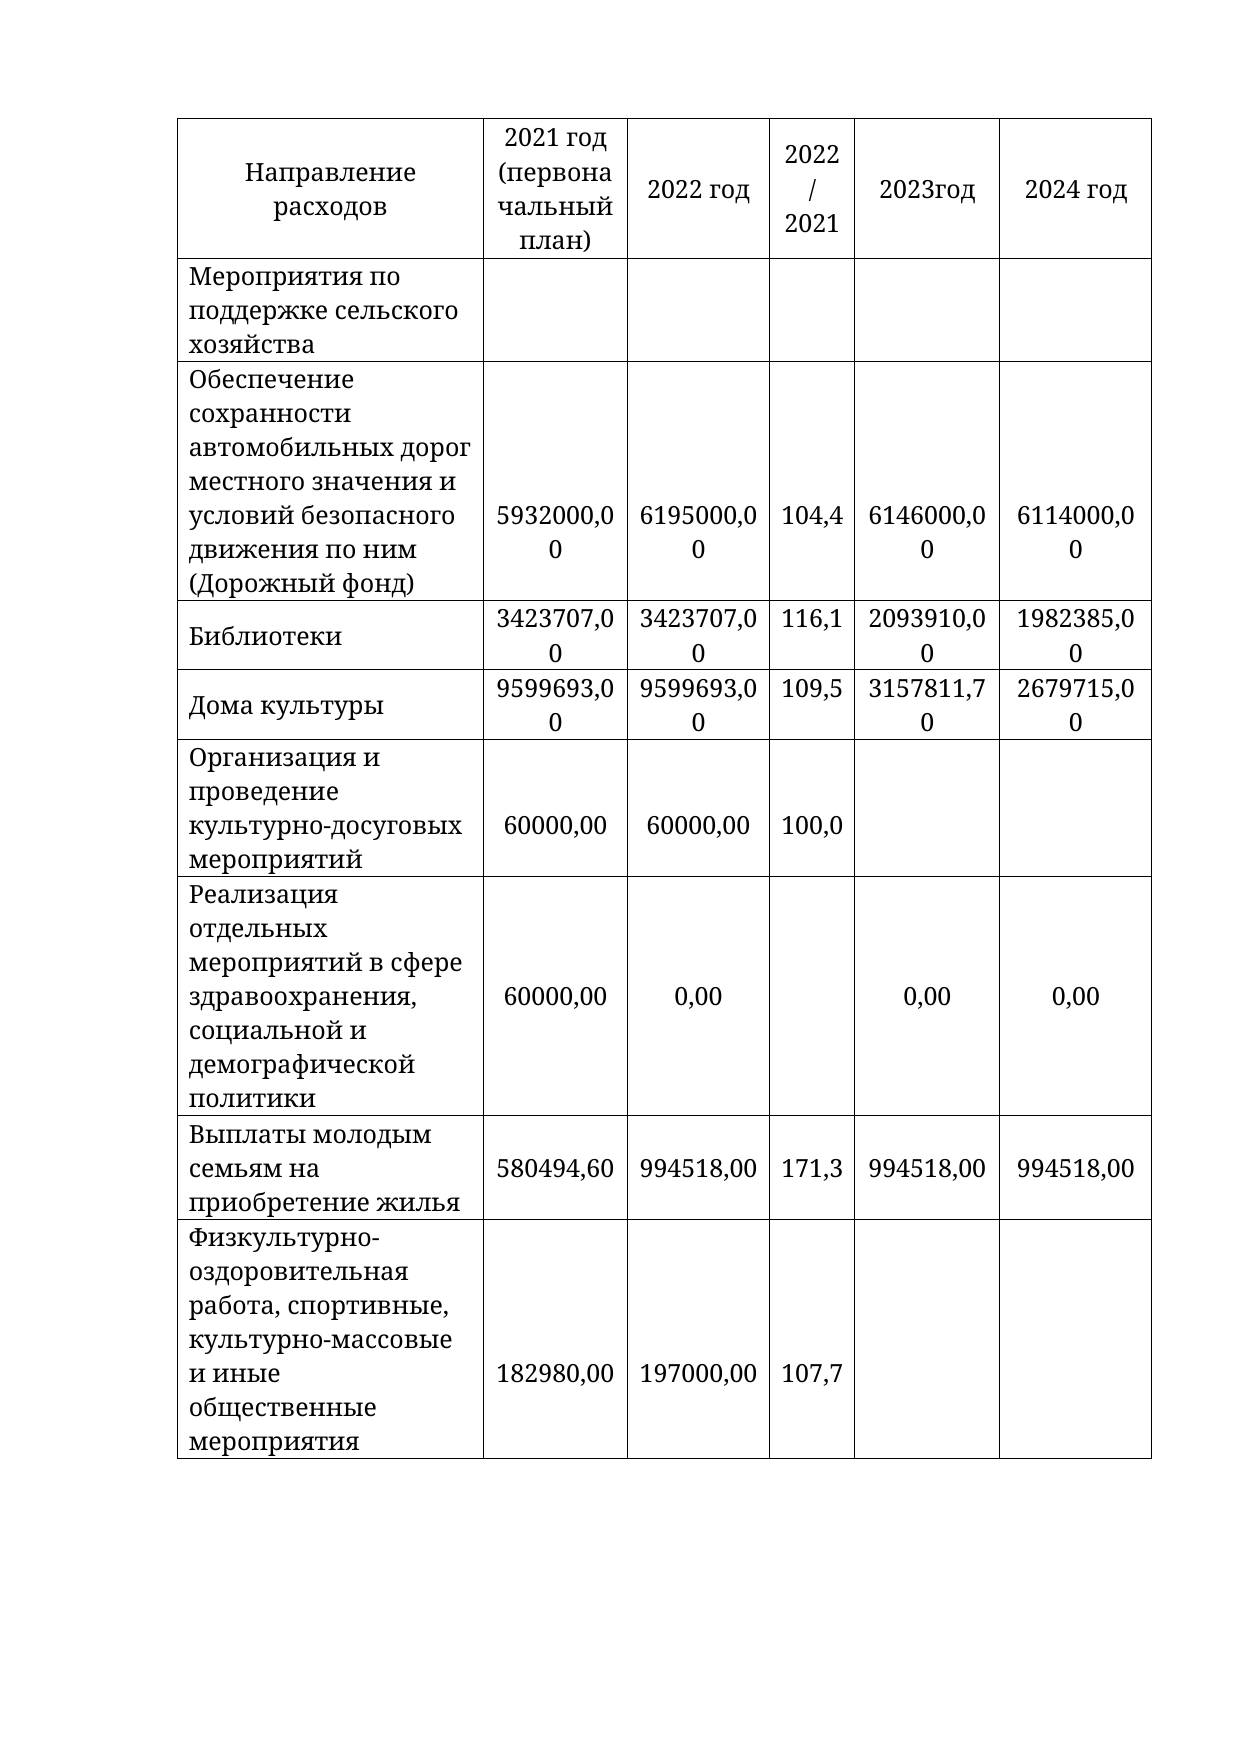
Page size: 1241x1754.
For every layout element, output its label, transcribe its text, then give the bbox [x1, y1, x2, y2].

table_cell 1982385,00 [1000, 601, 1151, 669]
table_cell Мероприятия по поддержке сельского хозяйства [178, 259, 483, 361]
table_cell 182980,00 [484, 1220, 627, 1458]
table_header 2021 год (первоначальный план) [484, 119, 627, 257]
table_cell 6146000,00 [855, 362, 999, 600]
table_cell 994518,00 [1000, 1116, 1151, 1218]
table_cell 3423707,00 [628, 601, 769, 669]
table_header 2023год [855, 119, 999, 257]
table_cell 3157811,70 [855, 670, 999, 738]
table_header Направление расходов [178, 119, 483, 257]
table_cell 994518,00 [628, 1116, 769, 1218]
table_cell [770, 259, 854, 361]
table_cell 0,00 [855, 877, 999, 1115]
table_cell [1000, 259, 1151, 361]
table_cell 3423707,00 [484, 601, 627, 669]
table_cell 5932000,00 [484, 362, 627, 600]
table_header 2024 год [1000, 119, 1151, 257]
table_cell 60000,00 [484, 877, 627, 1115]
table_cell Обеспечение сохранности автомобильных дорог местного значения и условий безопасного движения по ним (Дорожный фонд) [178, 362, 483, 600]
table_cell 2093910,00 [855, 601, 999, 669]
table_cell Дома культуры [178, 670, 483, 738]
table_cell [770, 877, 854, 1115]
table_cell [855, 1220, 999, 1458]
table_cell 994518,00 [855, 1116, 999, 1218]
table_header 2022 год [628, 119, 769, 257]
table_cell [855, 740, 999, 876]
table_cell 9599693,00 [628, 670, 769, 738]
table_cell 2679715,00 [1000, 670, 1151, 738]
table_cell 580494,60 [484, 1116, 627, 1218]
table_cell 6114000,00 [1000, 362, 1151, 600]
table_cell 171,3 [770, 1116, 854, 1218]
table_cell Выплаты молодым семьям на приобретение жилья [178, 1116, 483, 1218]
table_header 2022/ 2021 [770, 119, 854, 257]
table_cell 104,4 [770, 362, 854, 600]
table_cell 9599693,00 [484, 670, 627, 738]
table_cell Библиотеки [178, 601, 483, 669]
table_cell [628, 259, 769, 361]
table_cell [1000, 740, 1151, 876]
table_cell 107,7 [770, 1220, 854, 1458]
table_cell 60000,00 [628, 740, 769, 876]
table_cell Организация и проведение культурно-досуговых мероприятий [178, 740, 483, 876]
table_cell [855, 259, 999, 361]
table_cell 6195000,00 [628, 362, 769, 600]
table_cell 0,00 [628, 877, 769, 1115]
table_cell 109,5 [770, 670, 854, 738]
table_cell 100,0 [770, 740, 854, 876]
table_cell 60000,00 [484, 740, 627, 876]
table_cell 116,1 [770, 601, 854, 669]
table_cell [484, 259, 627, 361]
table_cell 0,00 [1000, 877, 1151, 1115]
table_cell Реализация отдельных мероприятий в сфере здравоохранения, социальной и демографической политики [178, 877, 483, 1115]
table_cell 197000,00 [628, 1220, 769, 1458]
table_cell [1000, 1220, 1151, 1458]
table_cell Физкультурно-оздоровительная работа, спортивные, культурно-массовые и иные общественные мероприятия [178, 1220, 483, 1458]
